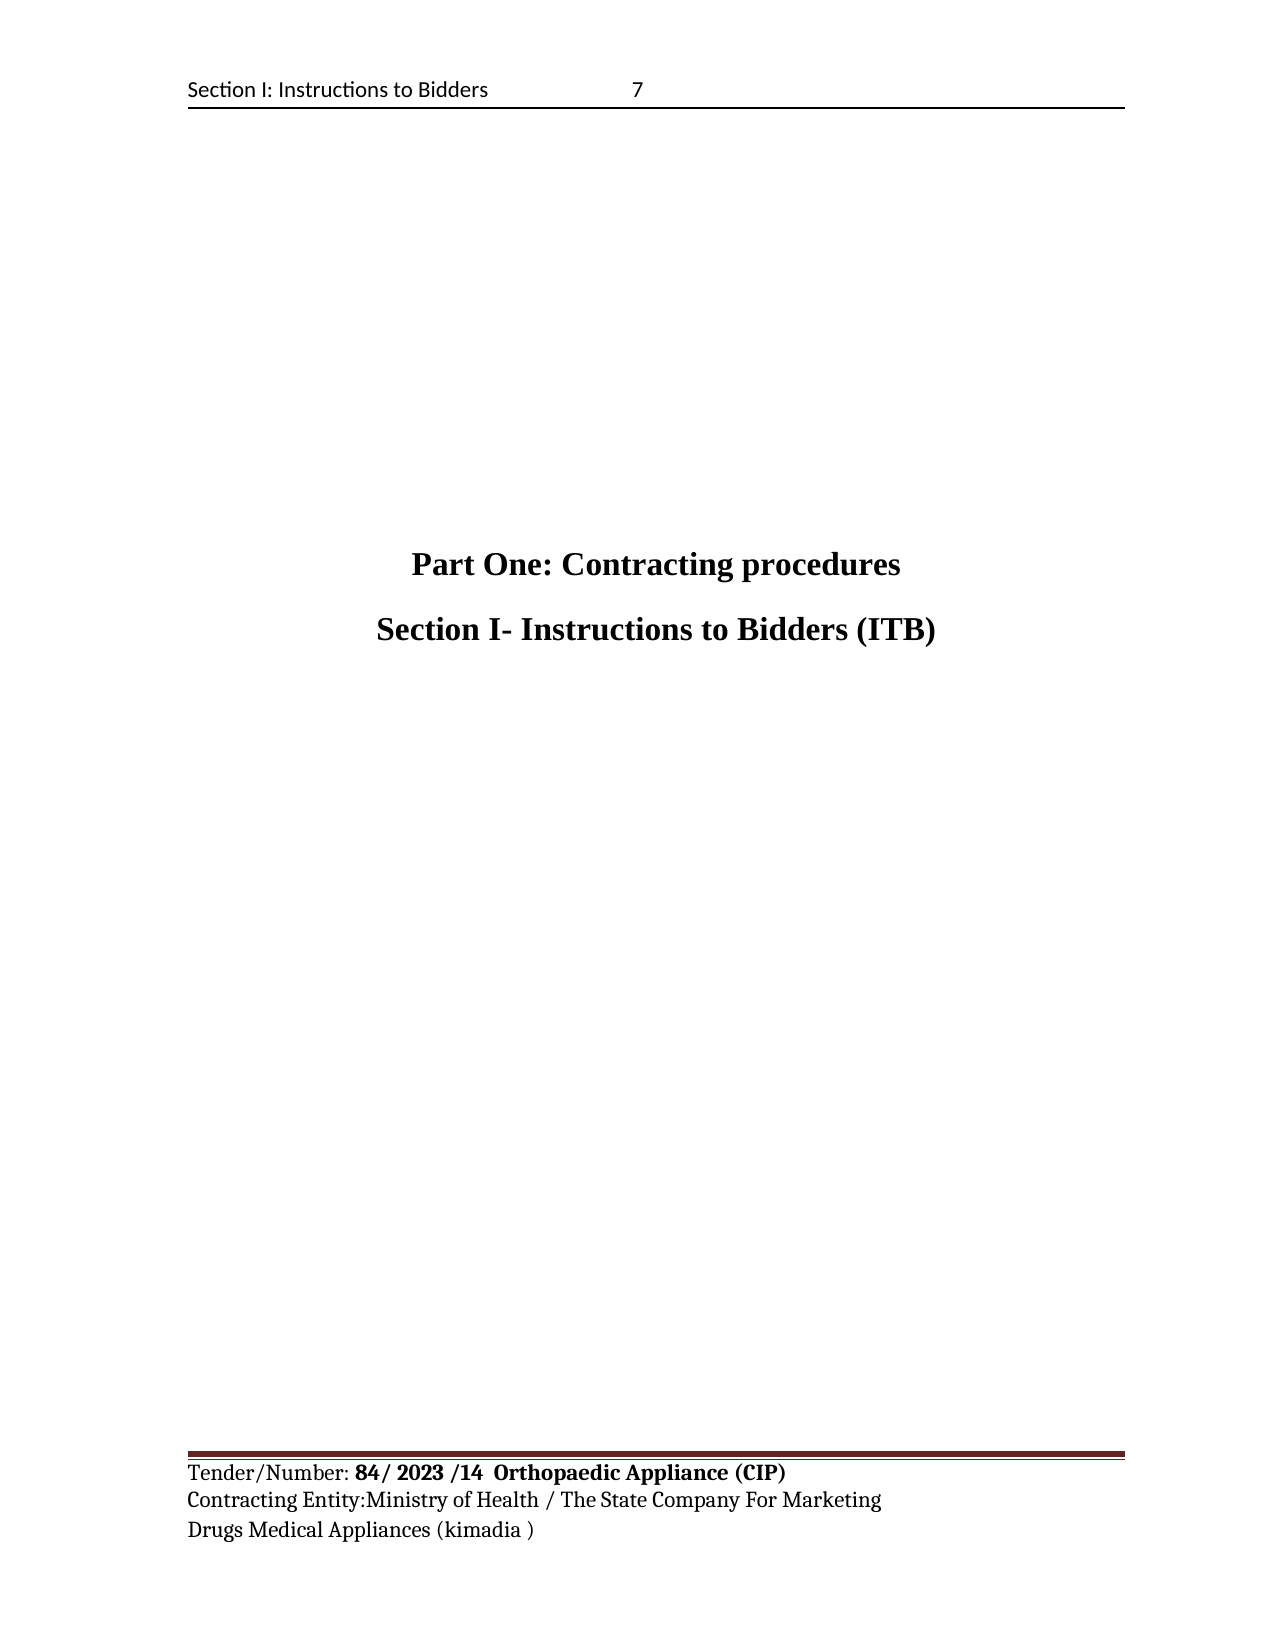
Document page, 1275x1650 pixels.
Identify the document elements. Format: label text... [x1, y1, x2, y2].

text Part One: Contracting procedures [187, 544, 1125, 582]
text Section I- Instructions to Bidders (ITB) [187, 609, 1125, 647]
